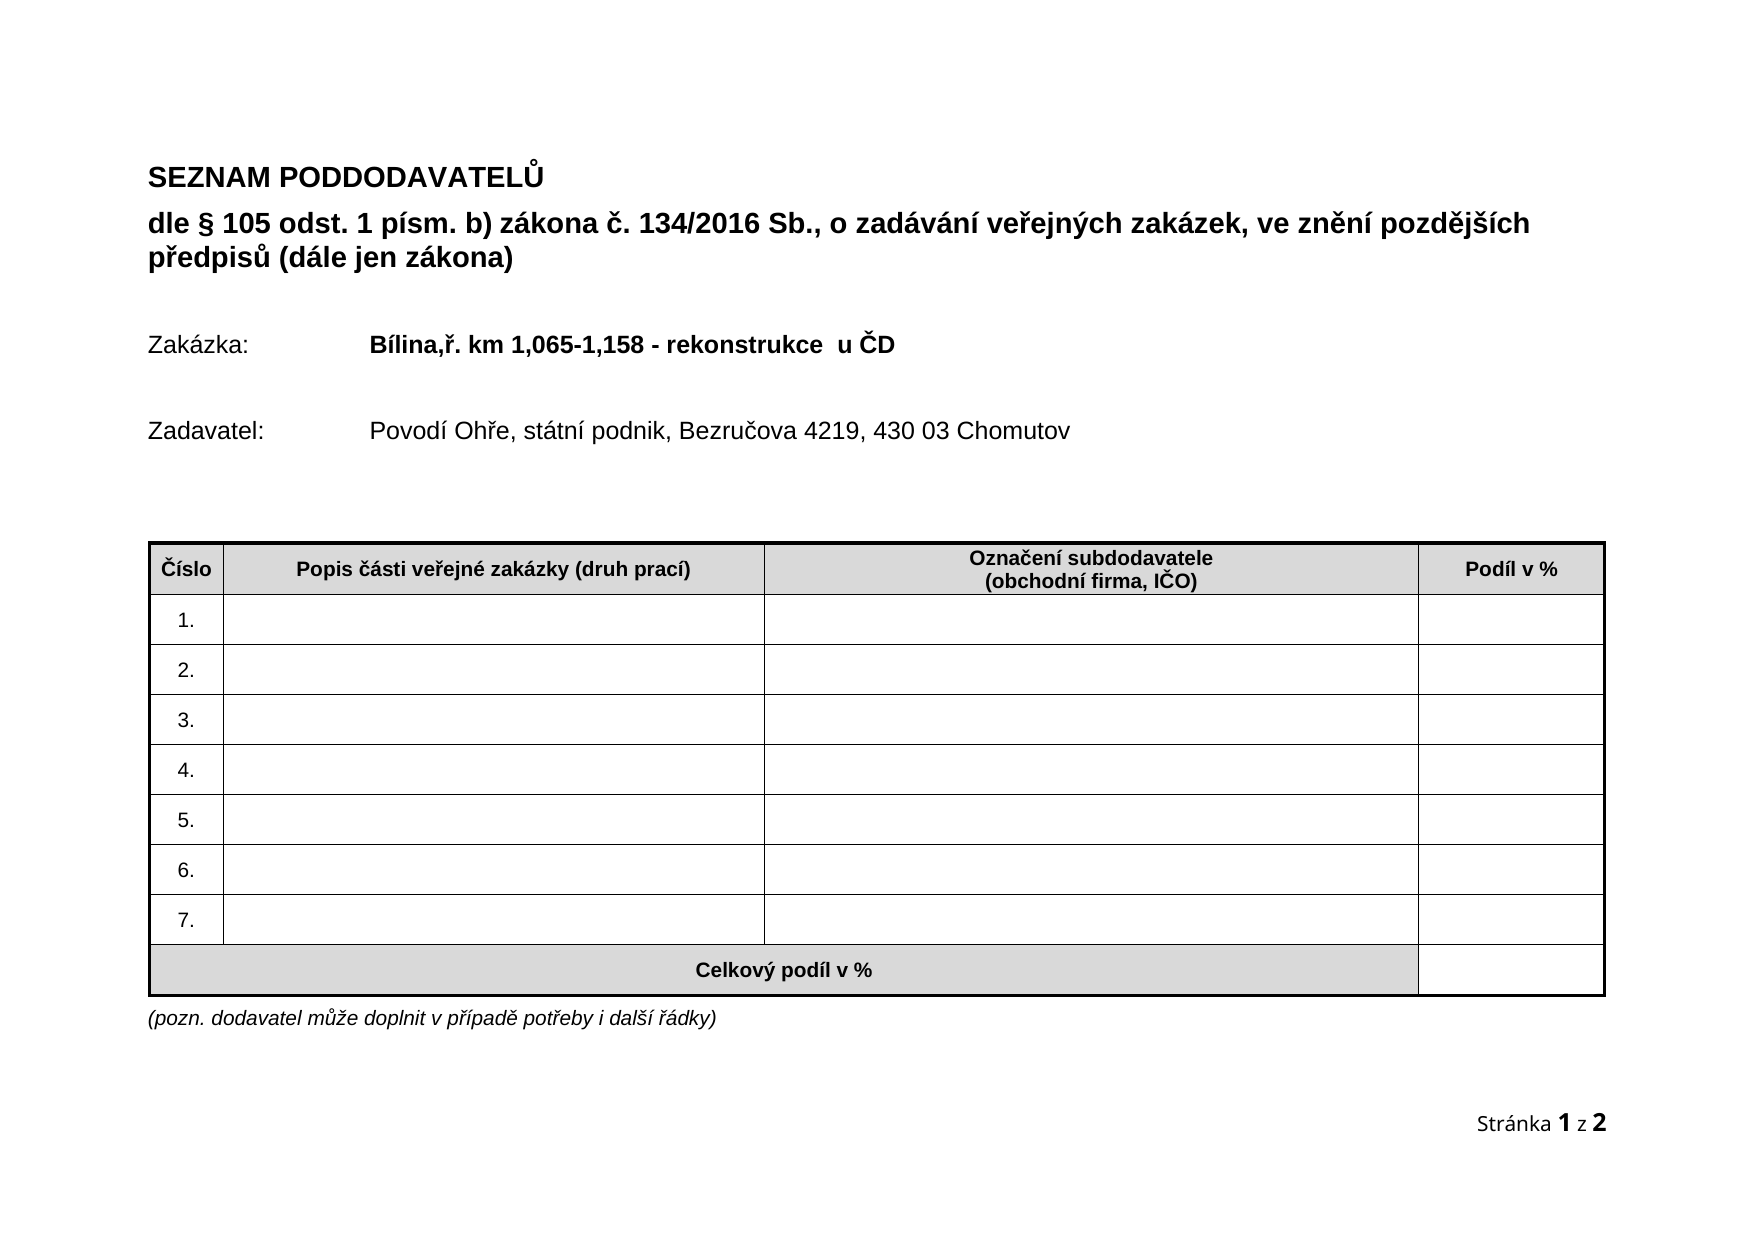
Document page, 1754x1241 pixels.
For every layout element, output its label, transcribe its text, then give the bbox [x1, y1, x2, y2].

table_cell [765, 895, 1418, 944]
table_cell [1419, 845, 1603, 894]
table_cell [224, 845, 764, 894]
table_cell [765, 845, 1418, 894]
table_cell 3. [151, 695, 223, 744]
text Zakázka: Bílina,ř. km 1,065-1,158 - rekonstrukce u ČD [148, 329, 1606, 358]
table_cell 1. [151, 595, 223, 644]
table_cell [224, 645, 764, 694]
text SEZNAM PODDODAVATELů [148, 160, 1606, 194]
table_cell [765, 795, 1418, 844]
table_cell [1419, 945, 1603, 994]
table_cell [224, 595, 764, 644]
text (pozn. dodavatel může doplnit v případě potřeby i další řádky) [148, 1006, 1606, 1029]
table_cell 4. [151, 745, 223, 794]
table_cell [765, 745, 1418, 794]
table_cell [765, 695, 1418, 744]
table_cell 6. [151, 845, 223, 894]
table_cell 5. [151, 795, 223, 844]
table_header Označení subdodavatele (obchodní firma, IČO) [765, 545, 1418, 594]
table_cell [1419, 795, 1603, 844]
table_cell [224, 745, 764, 794]
table_cell [224, 895, 764, 944]
text dle § 105 odst. 1 písm. b) zákona č. 134/2016 Sb., o zadávání veřejných zakázek, ve znění pozdějších předpisů (dále jen zákona) [148, 206, 1606, 273]
table_cell [224, 795, 764, 844]
table_cell [1419, 595, 1603, 644]
table_cell 7. [151, 895, 223, 944]
table_header Popis části veřejné zakázky (druh prací) [224, 545, 764, 594]
table_cell [1419, 895, 1603, 944]
table_cell [765, 595, 1418, 644]
table_header Číslo [151, 545, 223, 594]
table_cell [1419, 745, 1603, 794]
table_cell [765, 645, 1418, 694]
table_cell [1419, 695, 1603, 744]
table_cell [1419, 645, 1603, 694]
text Zadavatel: Povodí Ohře, státní podnik, Bezručova 4219, 430 03 Chomutov [148, 416, 1606, 444]
table_cell 2. [151, 645, 223, 694]
table_header Podíl v % [1419, 545, 1603, 594]
table_cell Celkový podíl v % [151, 945, 1418, 994]
table_cell [224, 695, 764, 744]
